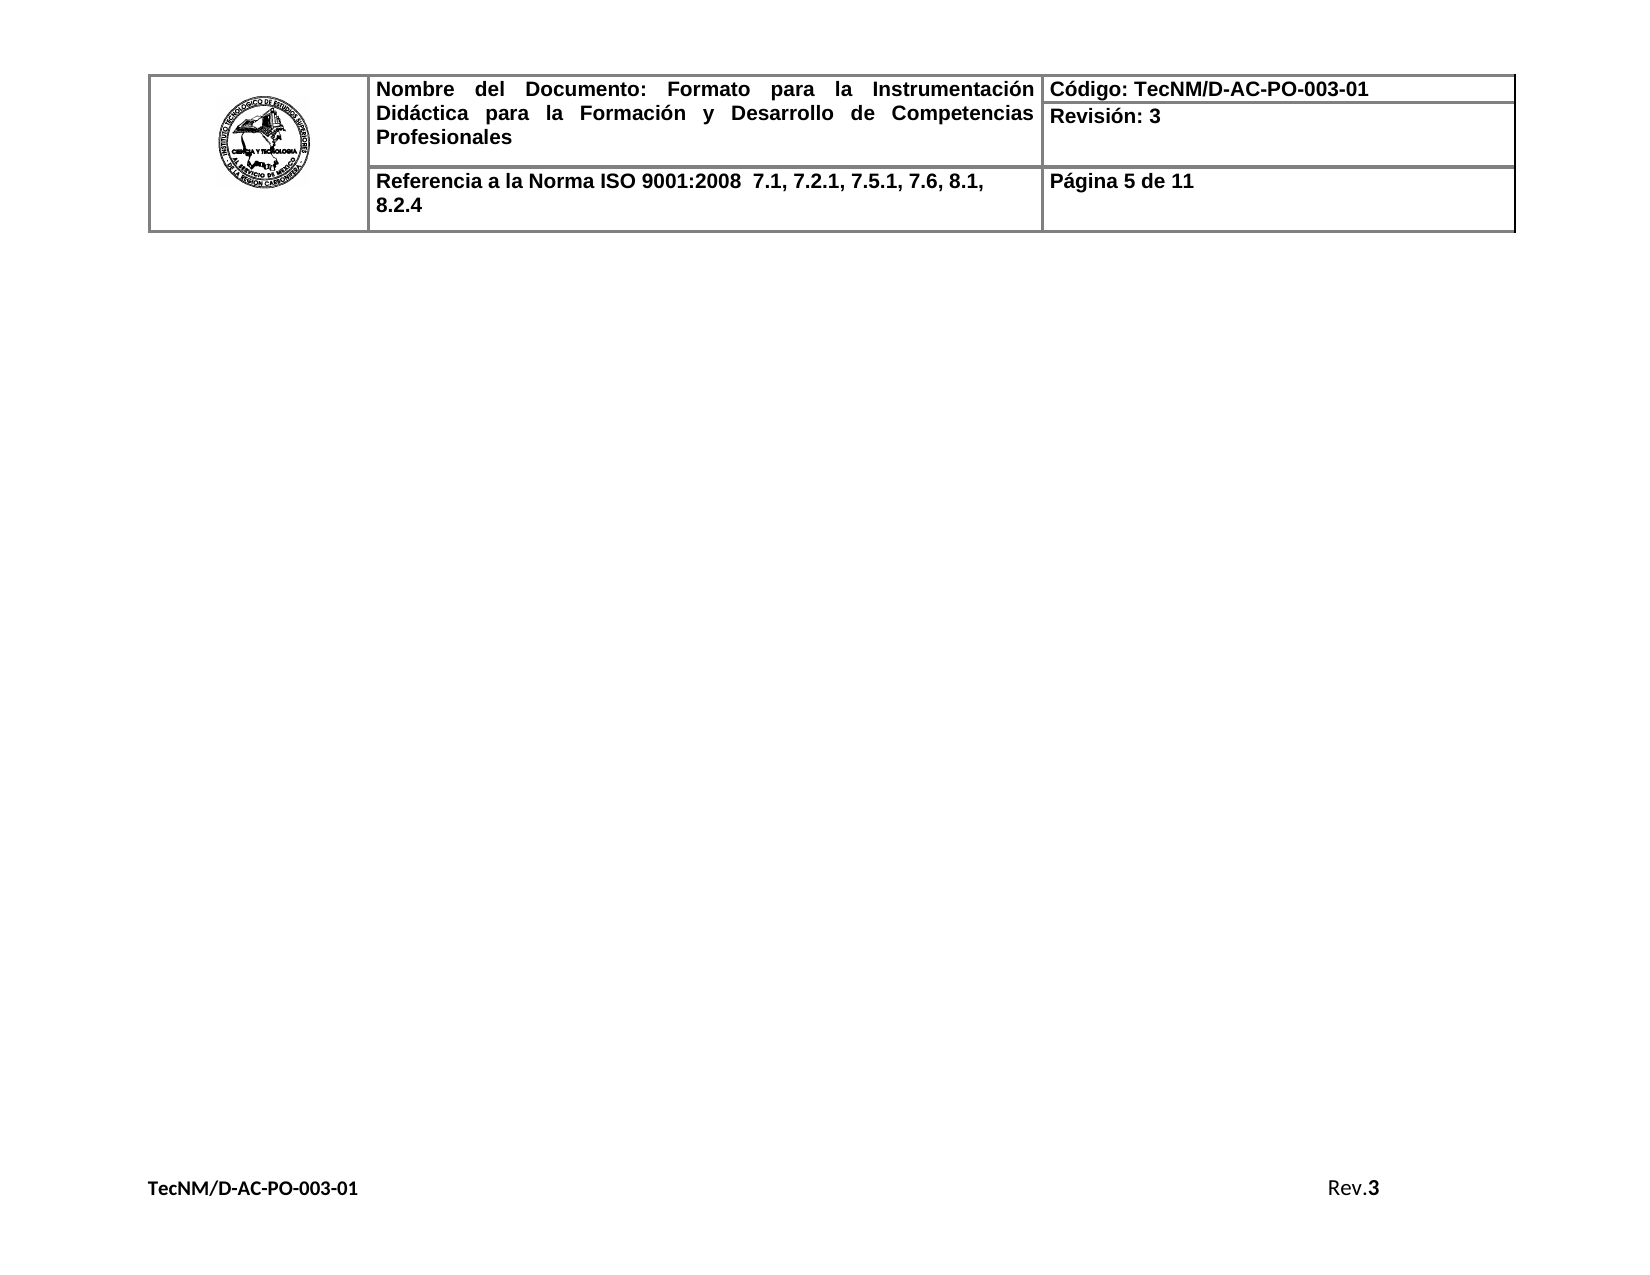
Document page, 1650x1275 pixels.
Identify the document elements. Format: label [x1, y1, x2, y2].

picture [217, 95, 310, 189]
